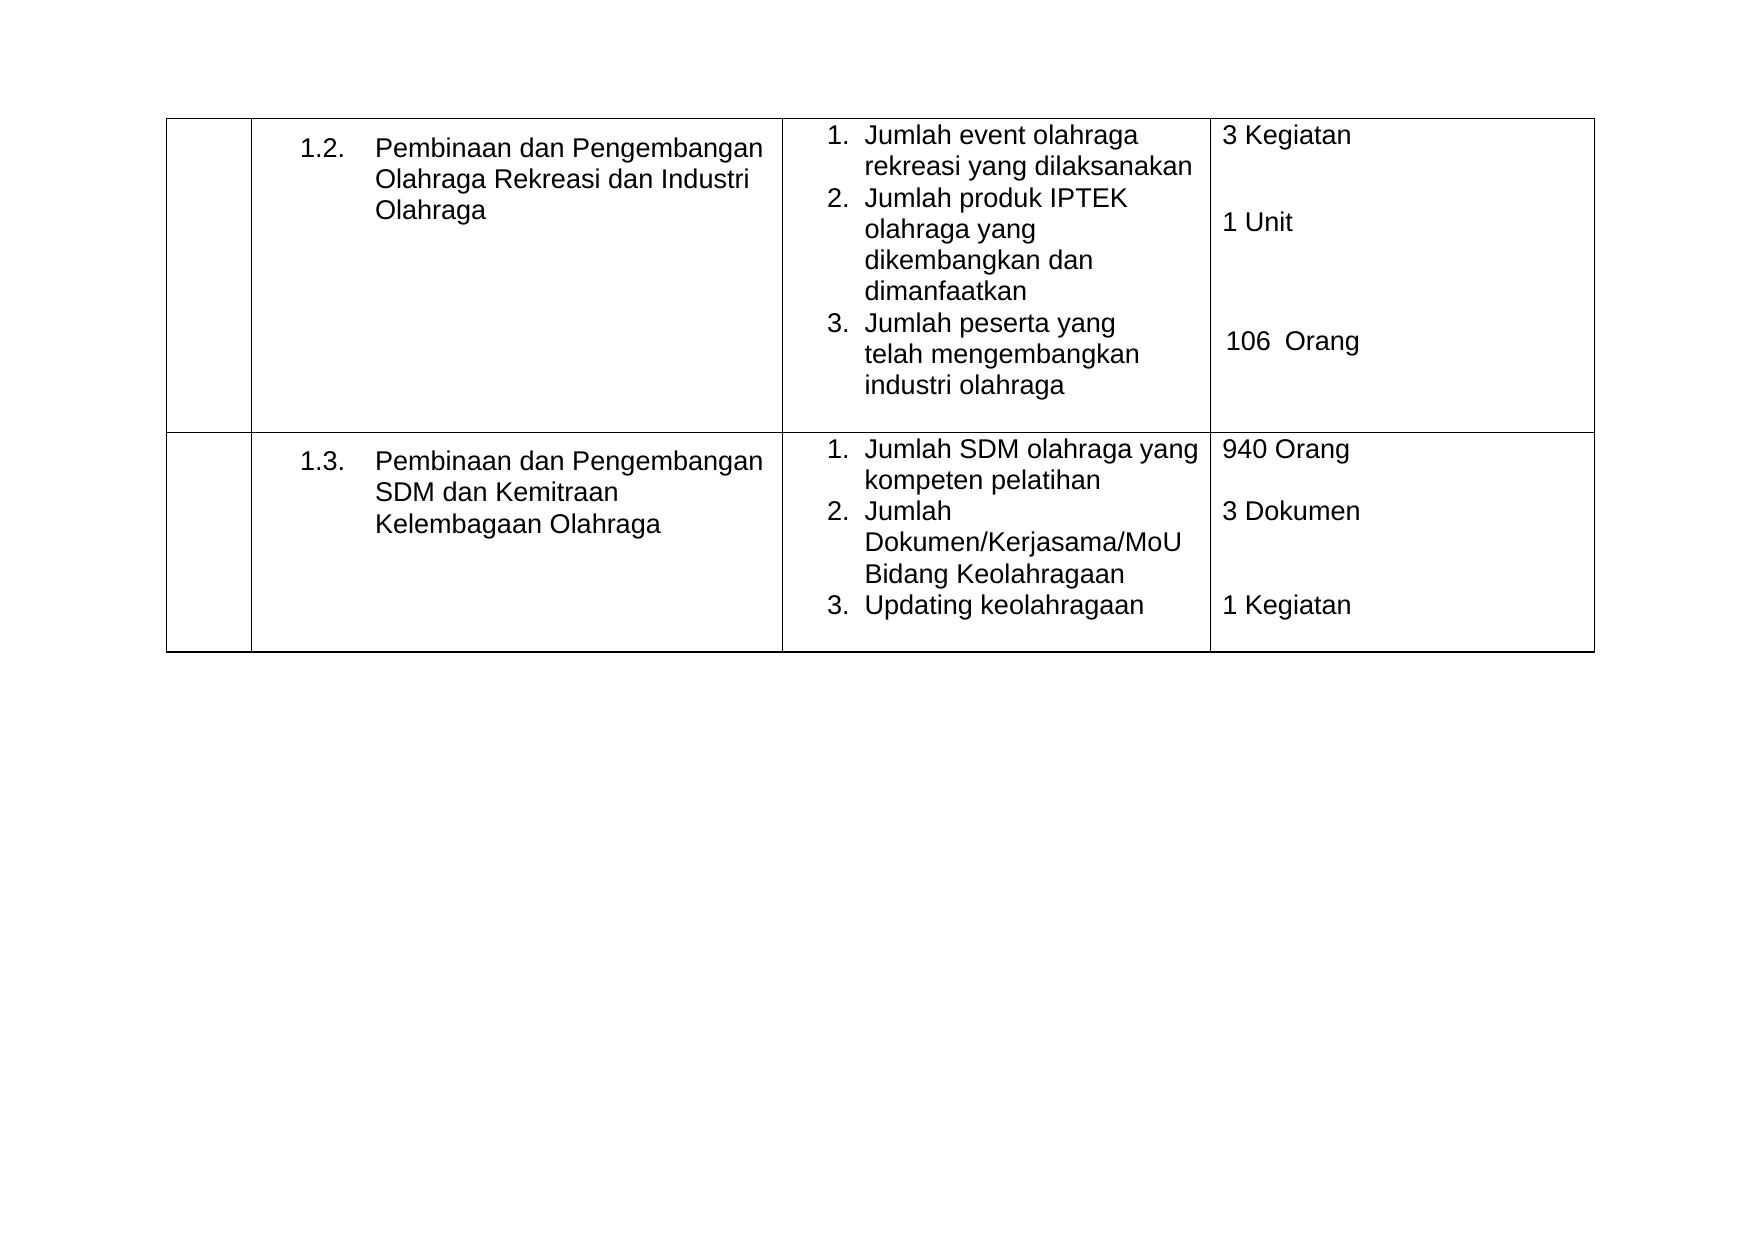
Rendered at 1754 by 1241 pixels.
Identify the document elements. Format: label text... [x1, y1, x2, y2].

table_cell Pembinaan dan Pengembangan SDM dan Kemitraan Kelembagaan Olahraga [252, 433, 782, 651]
table_cell [167, 433, 251, 651]
table_cell 3 Kegiatan 1 Unit Orang [1211, 119, 1594, 432]
table_cell Pembinaan dan Pengembangan Olahraga Rekreasi dan Industri Olahraga [252, 119, 782, 432]
table_cell [167, 119, 251, 432]
table_cell Jumlah SDM olahraga yang kompeten pelatihan Jumlah Dokumen/Kerjasama/MoU Bidang Keolahragaan Updating keolahragaan [783, 433, 1210, 651]
table_cell Jumlah event olahraga rekreasi yang dilaksanakan Jumlah produk IPTEK olahraga yang dikembangkan dan dimanfaatkan Jumlah peserta yang telah mengembangkan industri olahraga [783, 119, 1210, 432]
table_cell 940 Orang 3 Dokumen 1 Kegiatan [1211, 433, 1594, 651]
